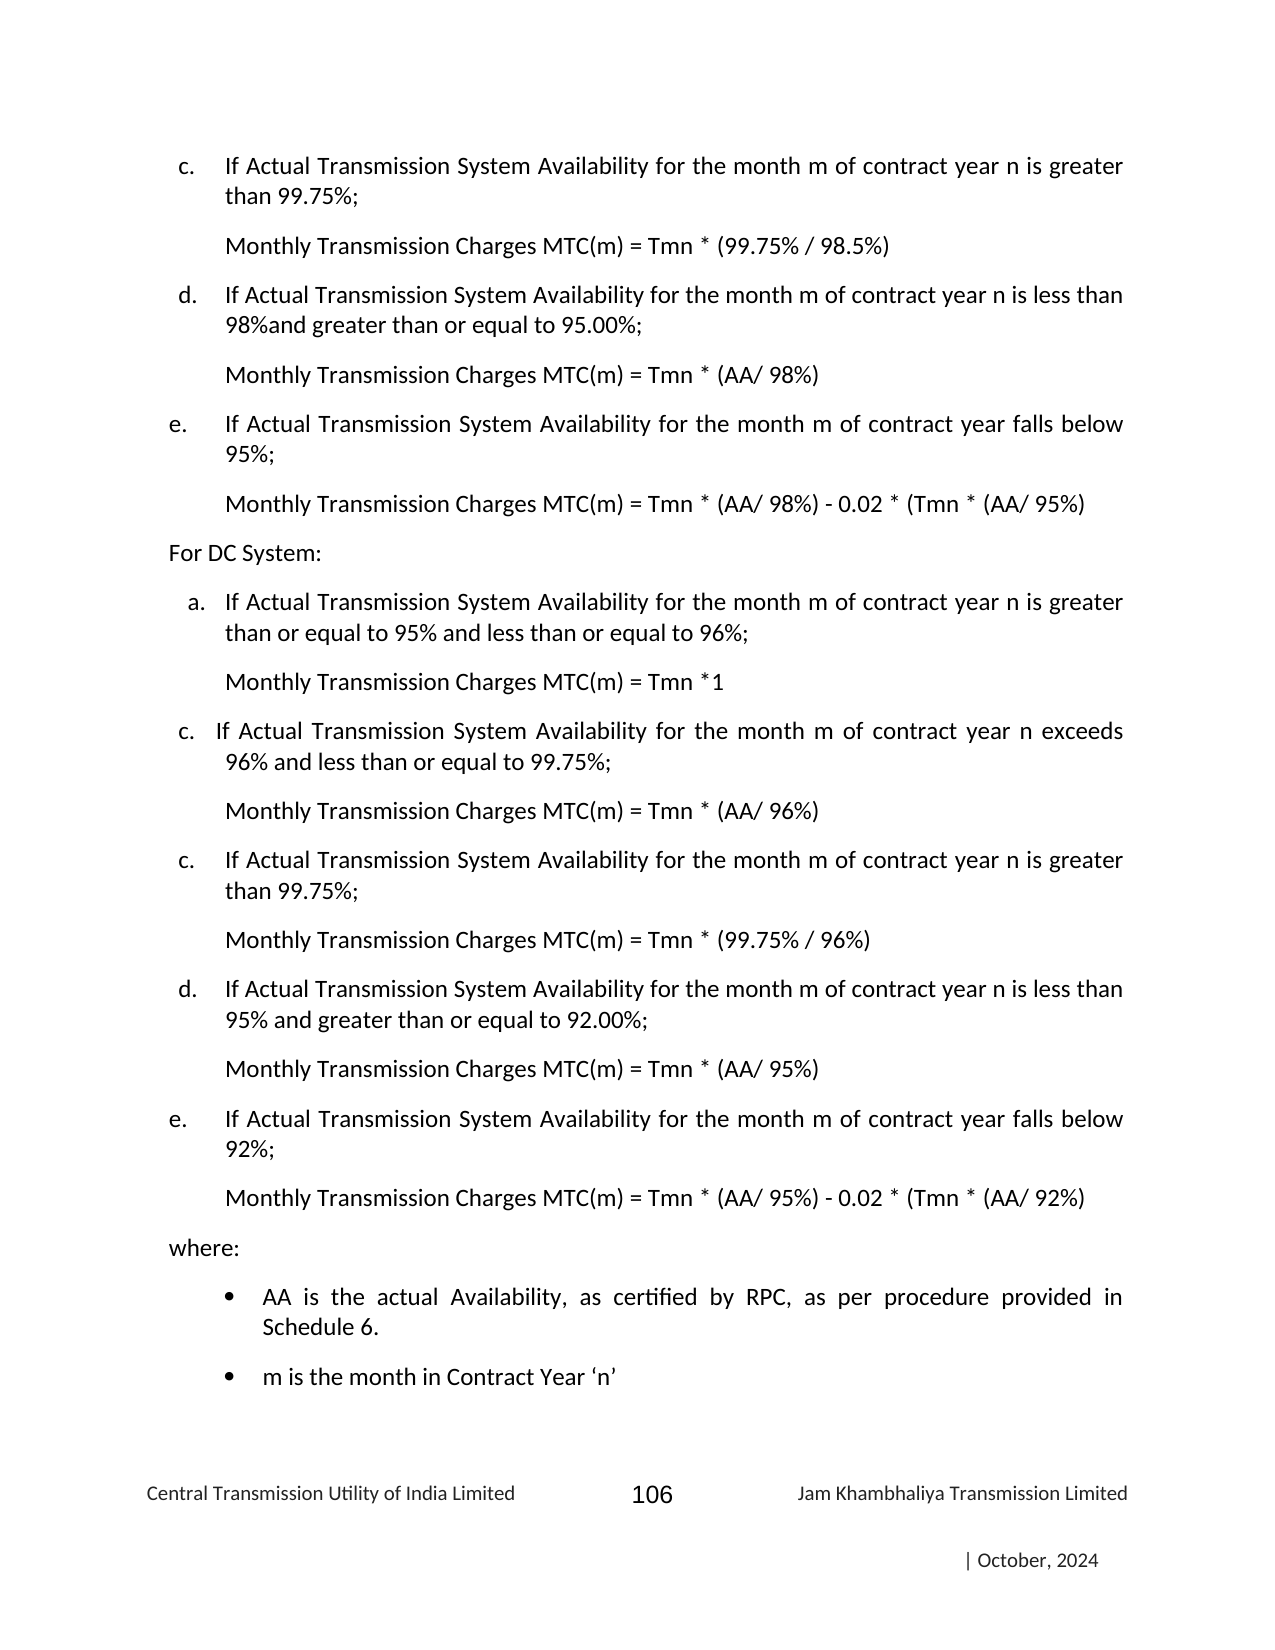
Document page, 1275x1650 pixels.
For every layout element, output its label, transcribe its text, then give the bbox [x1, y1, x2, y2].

list AA is the actual Availability, as certified by RPC, as per procedure provided in Schedule 6. [225, 1281, 1125, 1342]
text Monthly Transmission Charges MTC(m) = Tmn * (99.75% / 98.5%) [187, 230, 1125, 260]
text d. If Actual Transmission System Availability for the month m of contract year n is less than 98%and greater than or equal to 95.00%; [178, 279, 1125, 340]
text e. If Actual Transmission System Availability for the month m of contract year falls below 95%; [169, 408, 1125, 469]
text c. If Actual Transmission System Availability for the month m of contract year n is greater than 99.75%; [178, 150, 1125, 211]
text where: [169, 1232, 1125, 1262]
text a. If Actual Transmission System Availability for the month m of contract year n is greater than or equal to 95% and less than or equal to 96%; [187, 586, 1125, 647]
text Monthly Transmission Charges MTC(m) = Tmn * (AA/ 95%) - 0.02 * (Tmn * (AA/ 92%) [225, 1182, 1125, 1213]
text c. If Actual Transmission System Availability for the month m of contract year n is greater than 99.75%; [178, 844, 1125, 906]
text d. If Actual Transmission System Availability for the month m of contract year n is less than 95% and greater than or equal to 92.00%; [178, 974, 1125, 1035]
text For DC System: [169, 537, 1125, 568]
text Monthly Transmission Charges MTC(m) = Tmn * (99.75% / 96%) [187, 924, 1125, 955]
text Monthly Transmission Charges MTC(m) = Tmn * (AA/ 95%) [225, 1053, 1125, 1084]
text Monthly Transmission Charges MTC(m) = Tmn *1 [187, 666, 1125, 697]
text Monthly Transmission Charges MTC(m) = Tmn * (AA/ 98%) [225, 359, 1125, 389]
list If Actual Transmission System Availability for the month m of contract year n exceeds 96% and less than or equal to 99.75%; [178, 716, 1125, 777]
text Monthly Transmission Charges MTC(m) = Tmn * (AA/ 96%) [225, 795, 1125, 826]
text e. If Actual Transmission System Availability for the month m of contract year falls below 92%; [169, 1103, 1125, 1164]
text Monthly Transmission Charges MTC(m) = Tmn * (AA/ 98%) - 0.02 * (Tmn * (AA/ 95%) [225, 488, 1125, 518]
list m is the month in Contract Year ‘n’ [225, 1361, 1125, 1391]
